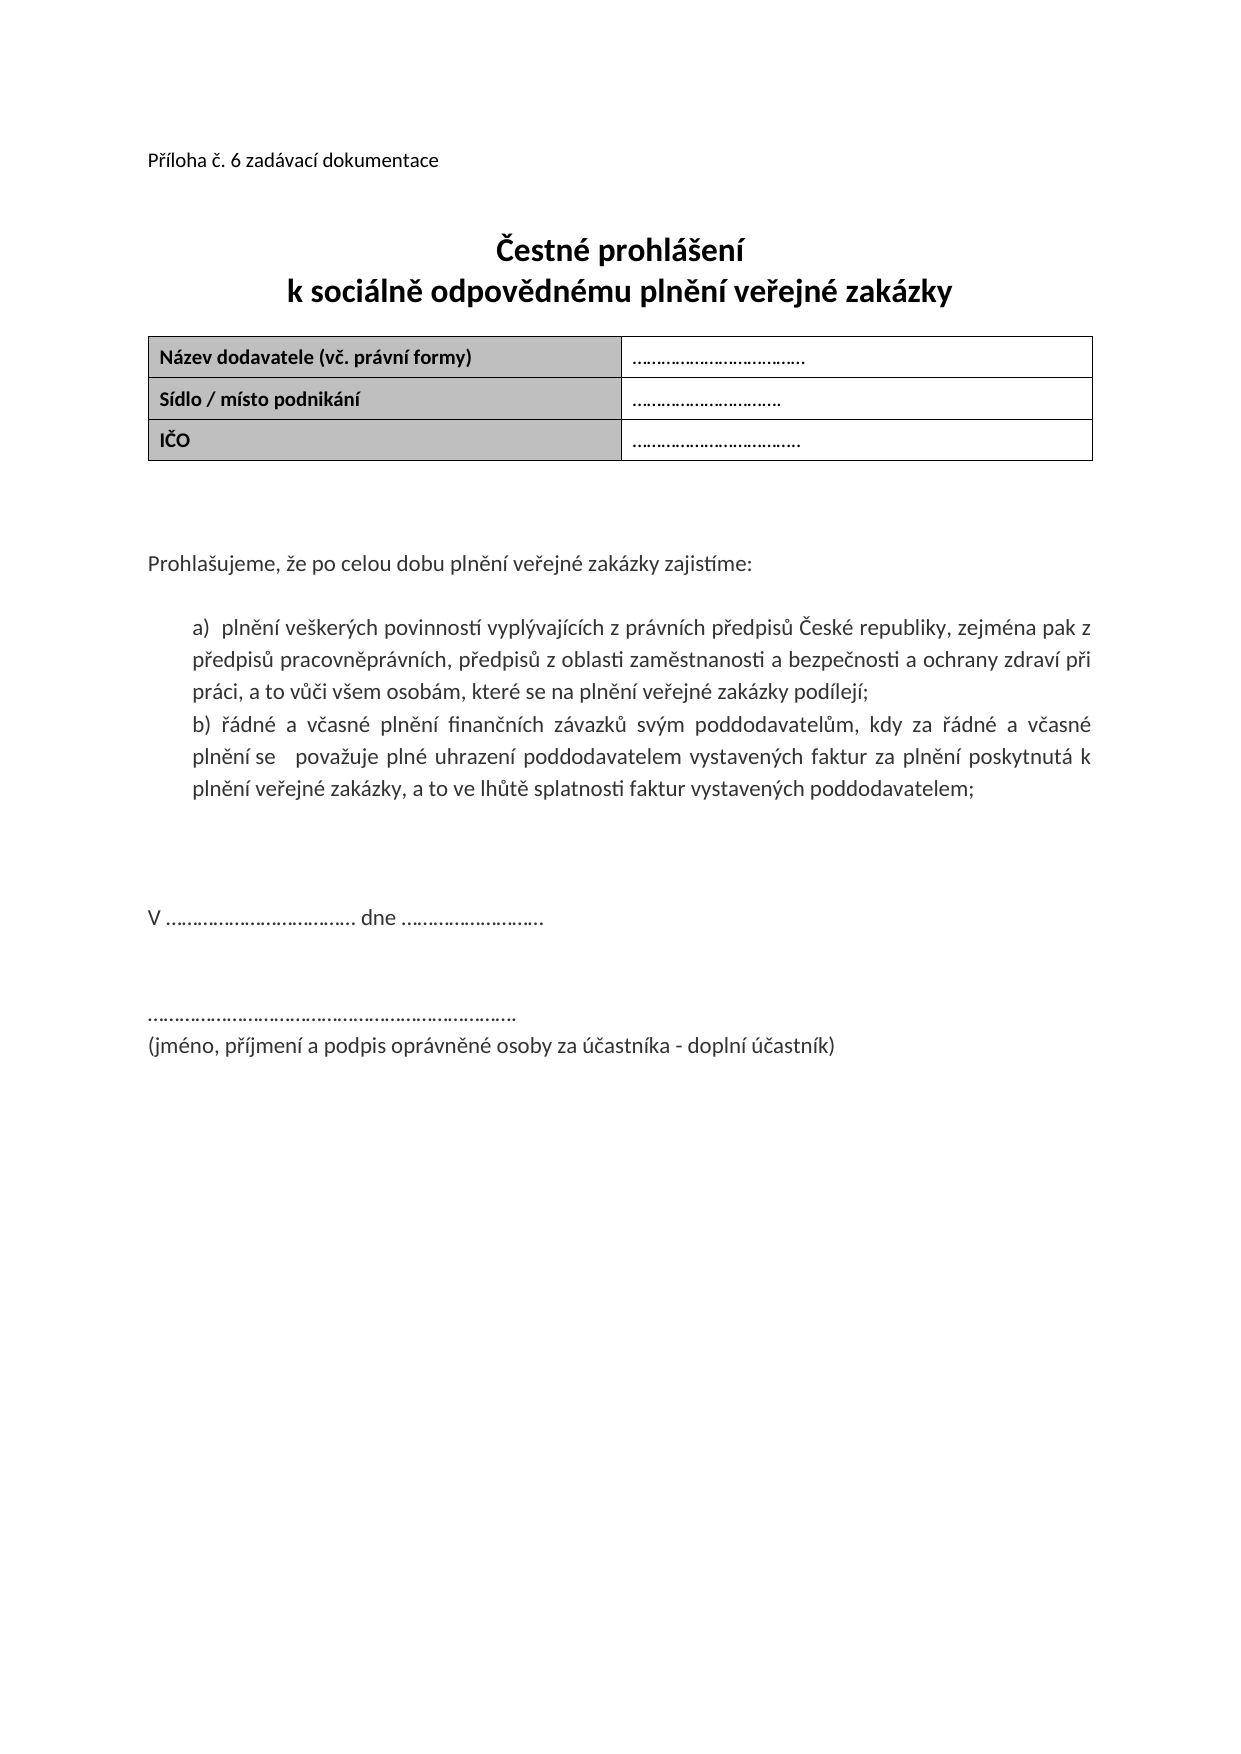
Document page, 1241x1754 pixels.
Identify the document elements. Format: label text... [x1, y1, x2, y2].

text k sociálně odpovědnému plnění veřejné zakázky [148, 270, 1093, 311]
text a) plnění veškerých povinností vyplývajících z právních předpisů České republiky, zejména pak z předpisů pracovněprávních, předpisů z oblasti zaměstnanosti a bezpečnosti a ochrany zdraví při práci, a to vůči všem osobám, které se na plnění veřejné zakázky podílejí; [192, 613, 1093, 706]
text (jméno, příjmení a podpis oprávněné osoby za účastníka - doplní účastník) [148, 1032, 1093, 1059]
table_header ……………………………… [622, 337, 1092, 377]
text V ……………………………… dne ……………………… [148, 903, 1093, 931]
table_cell Sídlo / místo podnikání [149, 378, 621, 419]
text Příloha č. 6 zadávací dokumentace [148, 148, 1093, 173]
text Prohlašujeme, že po celou dobu plnění veřejné zakázky zajistíme: [148, 549, 1093, 577]
table_cell IČO [149, 420, 621, 460]
text b) řádné a včasné plnění finančních závazků svým poddodavatelům, kdy za řádné a včasné plnění se považuje plné uhrazení poddodavatelem vystavených faktur za plnění poskytnutá k plnění veřejné zakázky, a to ve lhůtě splatnosti faktur vystavených poddodavatelem; [192, 710, 1093, 802]
table_header Název dodavatele (vč. právní formy) [149, 337, 621, 377]
table_cell …………………………. [622, 378, 1092, 419]
text Čestné prohlášení [148, 229, 1093, 270]
text ……………………………………………………………. [148, 999, 1093, 1027]
table_cell …………………………….. [622, 420, 1092, 460]
